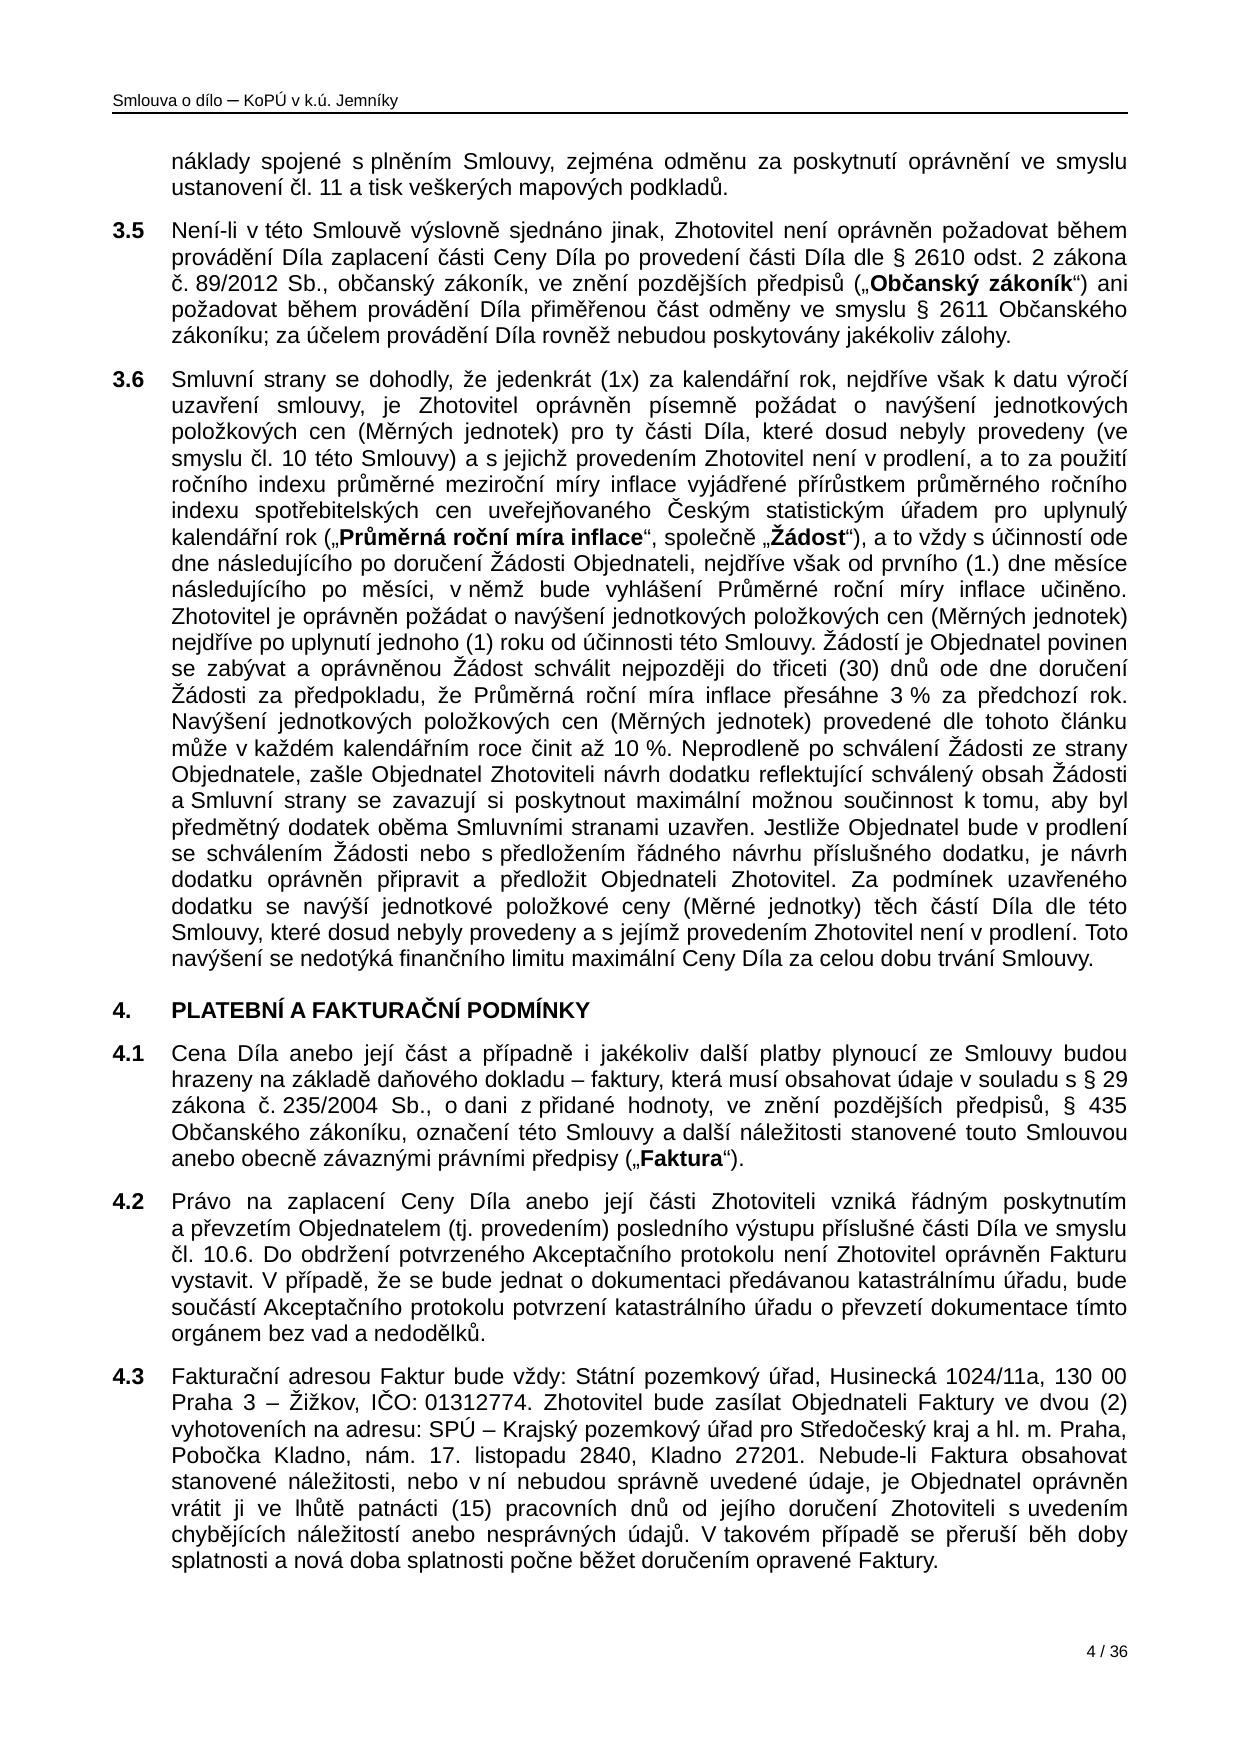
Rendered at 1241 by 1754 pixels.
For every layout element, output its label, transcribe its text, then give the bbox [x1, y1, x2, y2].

text Smluvní strany se dohodly, že jedenkrát (1x) za kalendářní rok, nejdříve však k datu výročí uzavření smlouvy, je Zhotovitel oprávněn písemně požádat o navýšení jednotkových položkových cen (Měrných jednotek) pro ty části Díla, které dosud nebyly provedeny (ve smyslu čl. 10 této Smlouvy) a s jejichž provedením Zhotovitel není v prodlení, a to za použití ročního indexu průměrné meziroční míry inflace vyjádřené přírůstkem průměrného ročního indexu spotřebitelských cen uveřejňovaného Českým statistickým úřadem pro uplynulý kalendářní rok („Průměrná roční míra inflace“, společně „Žádost“), a to vždy s účinností ode dne následujícího po doručení Žádosti Objednateli, nejdříve však od prvního (1.) dne měsíce následujícího po měsíci, v němž bude vyhlášení Průměrné roční míry inflace učiněno. Zhotovitel je oprávněn požádat o navýšení jednotkových položkových cen (Měrných jednotek) nejdříve po uplynutí jednoho (1) roku od účinnosti této Smlouvy. Žádostí je Objednatel povinen se zabývat a oprávněnou Žádost schválit nejpozději do třiceti (30) dnů ode dne doručení Žádosti za předpokladu, že Průměrná roční míra inflace přesáhne 3 % za předchozí rok. Navýšení jednotkových položkových cen (Měrných jednotek) provedené dle tohoto článku může v každém kalendářním roce činit až 10 %. Neprodleně po schválení Žádosti ze strany Objednatele, zašle Objednatel Zhotoviteli návrh dodatku reflektující schválený obsah Žádosti a Smluvní strany se zavazují si poskytnout maximální možnou součinnost k tomu, aby byl předmětný dodatek oběma Smluvními stranami uzavřen. Jestliže Objednatel bude v prodlení se schválením Žádosti nebo s předložením řádného návrhu příslušného dodatku, je návrh dodatku oprávněn připravit a předložit Objednateli Zhotovitel. Za podmínek uzavřeného dodatku se navýší jednotkové položkové ceny (Měrné jednotky) těch částí Díla dle této Smlouvy, které dosud nebyly provedeny a s jejímž provedením Zhotovitel není v prodlení. Toto navýšení se nedotýká finančního limitu maximální Ceny Díla za celou dobu trvání Smlouvy. [112, 366, 1128, 972]
text Není-li v této Smlouvě výslovně sjednáno jinak, Zhotovitel není oprávněn požadovat během provádění Díla zaplacení části Ceny Díla po provedení části Díla dle § 2610 odst. 2 zákona č. 89/2012 Sb., občanský zákoník, ve znění pozdějších předpisů („Občanský zákoník“) ani požadovat během provádění Díla přiměřenou část odměny ve smyslu § 2611 Občanského zákoníku; za účelem provádění Díla rovněž nebudou poskytovány jakékoliv zálohy. [112, 217, 1128, 349]
text Právo na zaplacení Ceny Díla anebo její části Zhotoviteli vzniká řádným poskytnutím a převzetím Objednatelem (tj. provedením) posledního výstupu příslušné části Díla ve smyslu čl. 10.6. Do obdržení potvrzeného Akceptačního protokolu není Zhotovitel oprávněn Fakturu vystavit. V případě, že se bude jednat o dokumentaci předávanou katastrálnímu úřadu, bude součástí Akceptačního protokolu potvrzení katastrálního úřadu o převzetí dokumentace tímto orgánem bez vad a nedodělků. [112, 1188, 1128, 1346]
text Platební a fakturační podmínky [112, 997, 1128, 1023]
text Cena Díla anebo její část a případně i jakékoliv další platby plynoucí ze Smlouvy budou hrazeny na základě daňového dokladu – faktury, která musí obsahovat údaje v souladu s § 29 zákona č. 235/2004 Sb., o dani z přidané hodnoty, ve znění pozdějších předpisů, § 435 Občanského zákoníku, označení této Smlouvy a další náležitosti stanovené touto Smlouvou anebo obecně závaznými právními předpisy („Faktura“). [112, 1040, 1128, 1171]
text Fakturační adresou Faktur bude vždy: Státní pozemkový úřad, Husinecká 1024/11a, 130 00 Praha 3 – Žižkov, IČO: 01312774. Zhotovitel bude zasílat Objednateli Faktury ve dvou (2) vyhotoveních na adresu: SPÚ – Krajský pozemkový úřad pro Středočeský kraj a hl. m. Praha, Pobočka Kladno, nám. 17. listopadu 2840, Kladno 27201. Nebude-li Faktura obsahovat stanovené náležitosti, nebo v ní nebudou správně uvedené údaje, je Objednatel oprávněn vrátit ji ve lhůtě patnácti (15) pracovních dnů od jejího doručení Zhotoviteli s uvedením chybějících náležitostí anebo nesprávných údajů. V takovém případě se přeruší běh doby splatnosti a nová doba splatnosti počne běžet doručením opravené Faktury. [112, 1363, 1128, 1574]
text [112, 148, 1128, 200]
